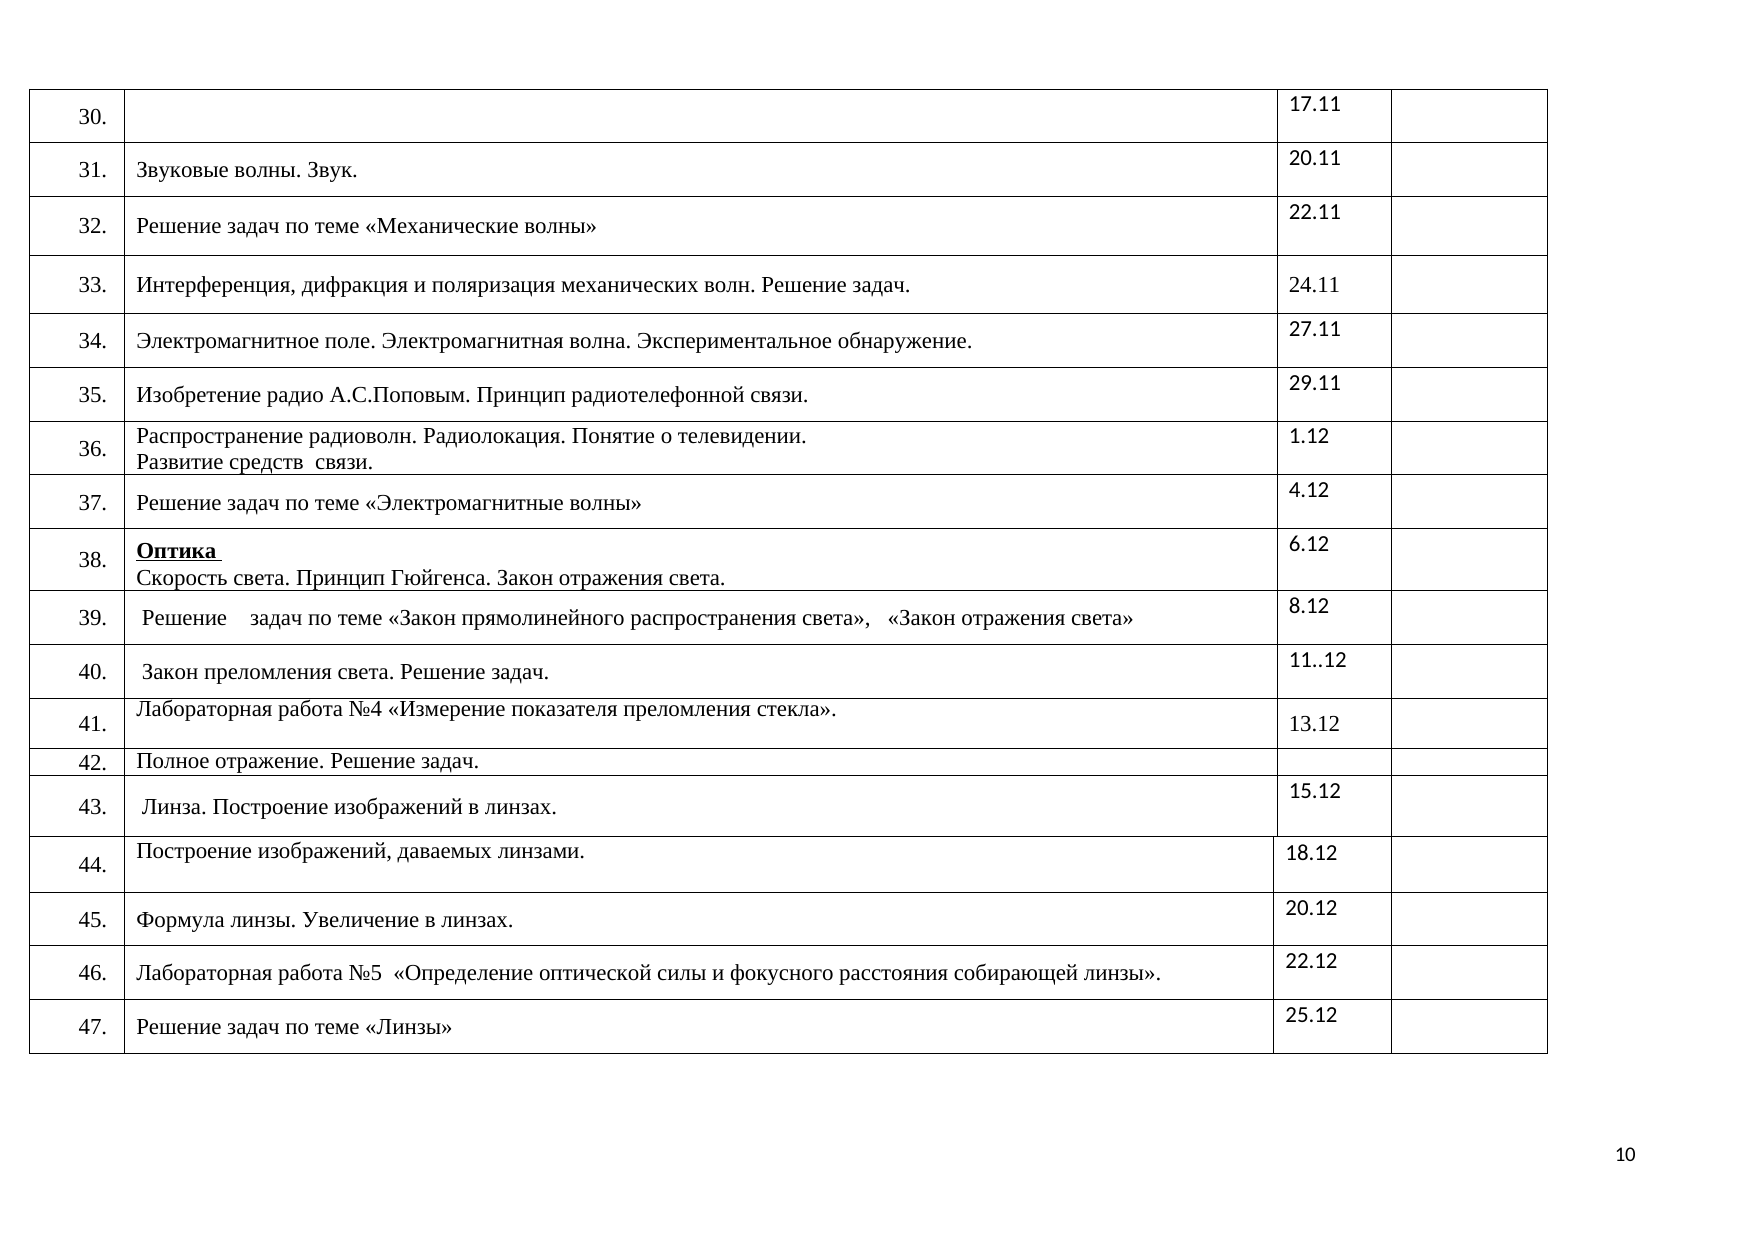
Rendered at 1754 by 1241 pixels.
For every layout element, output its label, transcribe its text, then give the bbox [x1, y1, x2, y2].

table_cell [1392, 368, 1547, 421]
table_cell 20.12 [1274, 893, 1391, 945]
table_cell 18.12 [1274, 837, 1391, 892]
table_cell Закон преломления света. Решение задач. [125, 645, 1277, 697]
table_cell Формула линзы. Увеличение в линзах. [125, 893, 1273, 945]
table_cell [1392, 645, 1547, 697]
table_cell [30, 893, 124, 945]
table_cell [30, 314, 124, 367]
table_cell 8.12 [1278, 591, 1391, 644]
table_cell [1392, 749, 1547, 775]
table_cell 13.12 [1278, 699, 1391, 748]
table_cell [1392, 475, 1547, 528]
table_cell [30, 529, 124, 590]
table_cell [30, 143, 124, 196]
table_cell Линза. Построение изображений в линзах. [125, 776, 1277, 836]
table_cell Построение изображений, даваемых линзами. [125, 837, 1273, 892]
table_cell Решение задач по теме «Закон прямолинейного распространения света», «Закон отражения света» [125, 591, 1277, 644]
table_cell Решение задач по теме «Электромагнитные волны» [125, 475, 1277, 528]
table_cell [1392, 90, 1547, 142]
table_cell 15.12 [1278, 776, 1391, 836]
table_cell 17.11 [1278, 90, 1391, 142]
table_cell [1392, 837, 1547, 892]
table_cell [30, 837, 124, 892]
table_cell Лабораторная работа №5 «Определение оптической силы и фокусного расстояния собирающей линзы». [125, 946, 1273, 999]
table_cell 20.11 [1278, 143, 1391, 196]
table_cell 29.11 [1278, 368, 1391, 421]
table_cell [30, 422, 124, 474]
table_cell 1.12 [1278, 422, 1391, 474]
table_cell [30, 256, 124, 313]
table_cell 4.12 [1278, 475, 1391, 528]
table_cell Изобретение радио А.С.Поповым. Принцип радиотелефонной связи. [125, 368, 1277, 421]
table_cell [1392, 314, 1547, 367]
table_cell [1392, 422, 1547, 474]
table_cell Лабораторная работа №4 «Измерение показателя преломления стекла». [125, 699, 1277, 748]
table_cell [30, 197, 124, 254]
table_cell Решение задач по теме «Линзы» [125, 1000, 1273, 1053]
table_cell Распространение радиоволн. Радиолокация. Понятие о телевидении. Развитие средств связи. [125, 422, 1277, 474]
table_cell 22.12 [1274, 946, 1391, 999]
table_cell [30, 475, 124, 528]
table_cell [30, 776, 124, 836]
table_cell [30, 645, 124, 697]
table_cell [30, 90, 124, 142]
table_cell [1392, 699, 1547, 748]
table_cell 22.11 [1278, 197, 1391, 254]
table_cell Оптика Скорость света. Принцип Гюйгенса. Закон отражения света. [125, 529, 1277, 590]
table_cell [30, 1000, 124, 1053]
table_cell [1392, 776, 1547, 836]
table_cell [30, 946, 124, 999]
table_cell Электромагнитное поле. Электромагнитная волна. Экспериментальное обнаружение. [125, 314, 1277, 367]
table_cell Решение задач по теме «Механические волны» [125, 197, 1277, 254]
table_cell [1278, 749, 1391, 775]
table_cell [1392, 946, 1547, 999]
table_cell [1392, 256, 1547, 313]
table_cell 25.12 [1274, 1000, 1391, 1053]
table_cell [1392, 143, 1547, 196]
table_cell [125, 90, 1277, 142]
table_cell [30, 699, 124, 748]
table_cell [1392, 591, 1547, 644]
table_cell 6.12 [1278, 529, 1391, 590]
table_cell Интерференция, дифракция и поляризация механических волн. Решение задач. [125, 256, 1277, 313]
table_cell 24.11 [1278, 256, 1391, 313]
table_cell Звуковые волны. Звук. [125, 143, 1277, 196]
table_cell [30, 368, 124, 421]
table_cell [1392, 529, 1547, 590]
table_cell 27.11 [1278, 314, 1391, 367]
table_cell [1392, 197, 1547, 254]
table_cell 11..12 [1278, 645, 1391, 697]
table_cell [1392, 1000, 1547, 1053]
table_cell [30, 591, 124, 644]
table_cell Полное отражение. Решение задач. [125, 749, 1277, 775]
table_cell [1392, 893, 1547, 945]
table_cell [30, 749, 124, 775]
